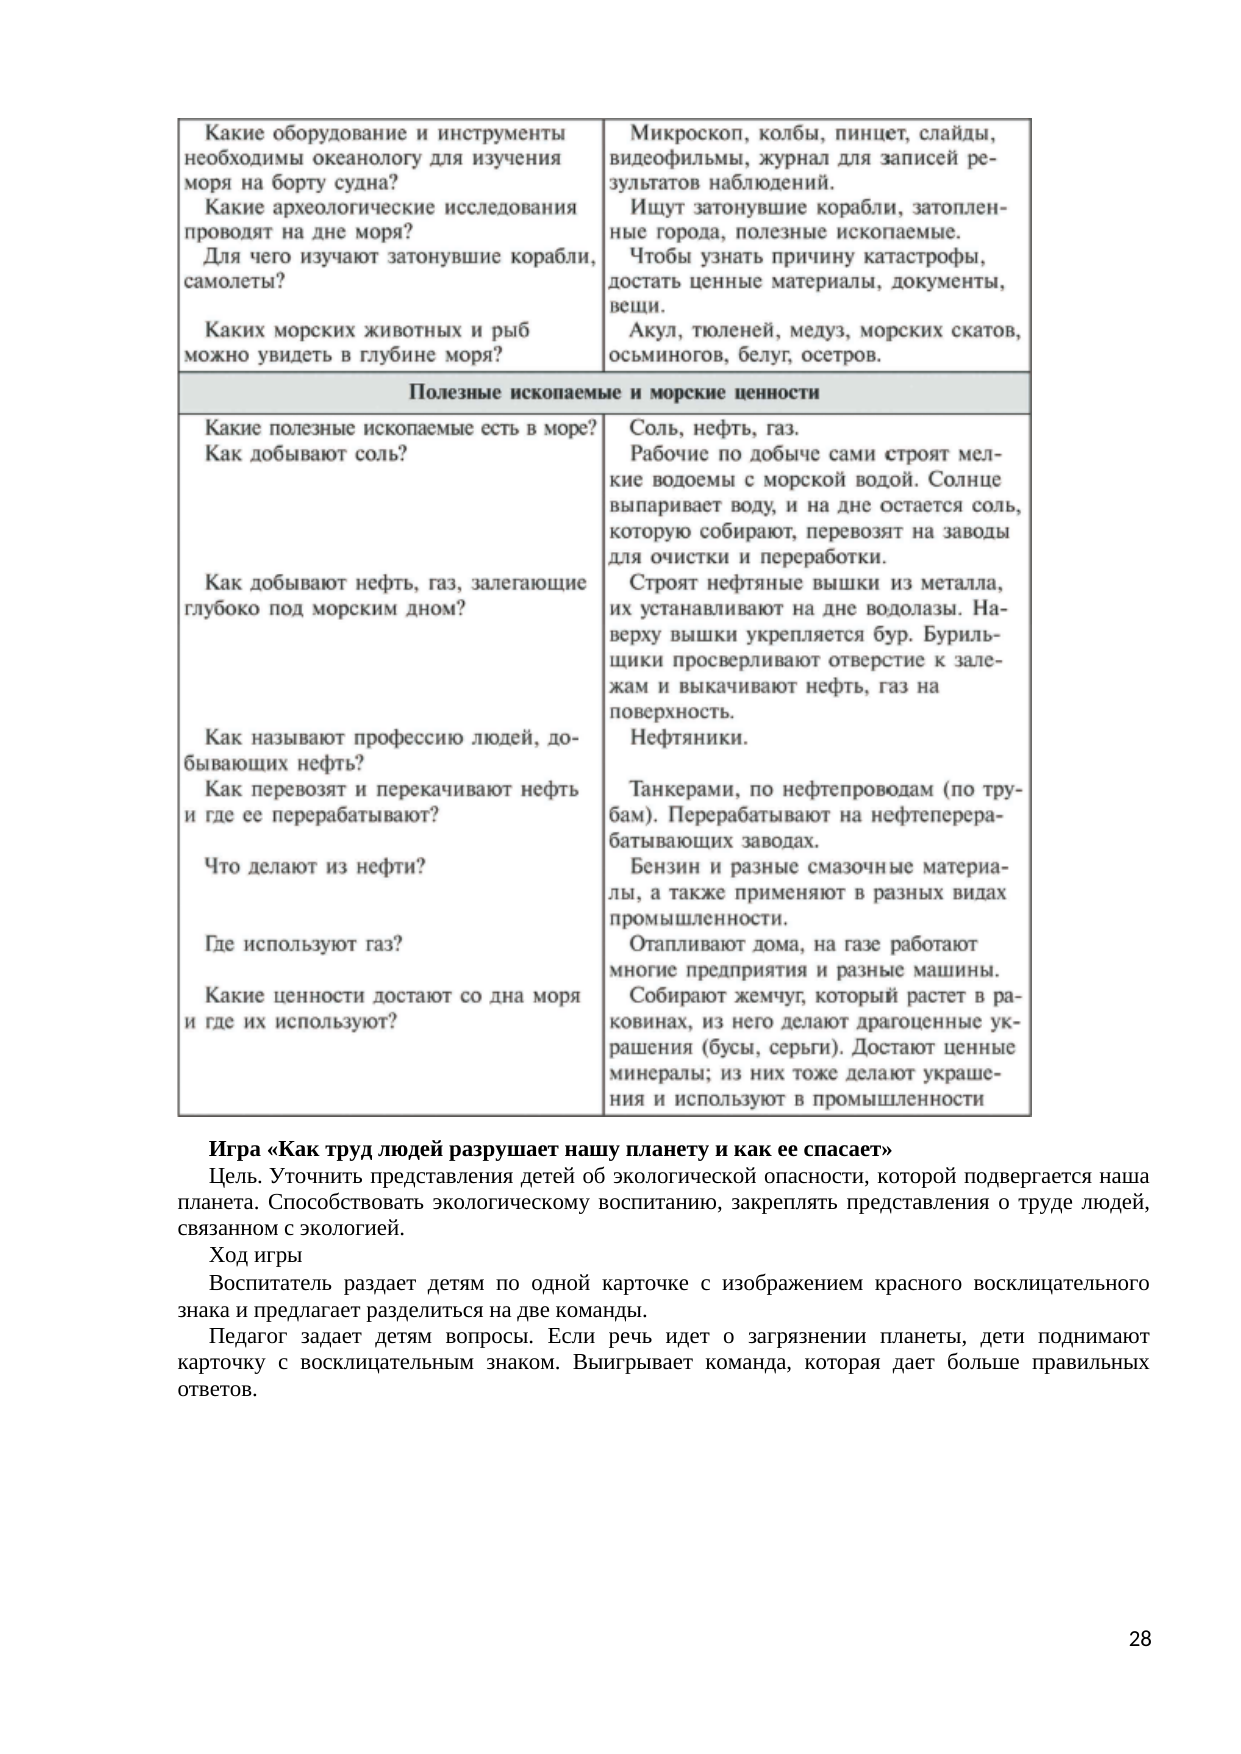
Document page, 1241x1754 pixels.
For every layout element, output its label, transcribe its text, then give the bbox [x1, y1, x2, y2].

text Педагог задает детям вопросы. Если речь идет о загрязнении планеты, дети поднимают карточку с восклицательным знаком. Выигрывает команда, которая дает больше правильных ответов. [177, 1322, 1152, 1401]
text Цель. Уточнить представления детей об экологической опасности, которой подвергается наша планета. Способствовать экологическому воспитанию, закреплять представления о труде людей, связанном с экологией. [177, 1162, 1152, 1241]
subtitle Ход игры [177, 1241, 1152, 1267]
text Воспитатель раздает детям по одной карточке с изображением красного восклицательного знака и предлагает разделиться на две команды. [177, 1269, 1152, 1322]
text Игра «Как труд людей разрушает нашу планету и как ее спасает» [177, 1135, 1152, 1162]
picture [177, 118, 1032, 1117]
